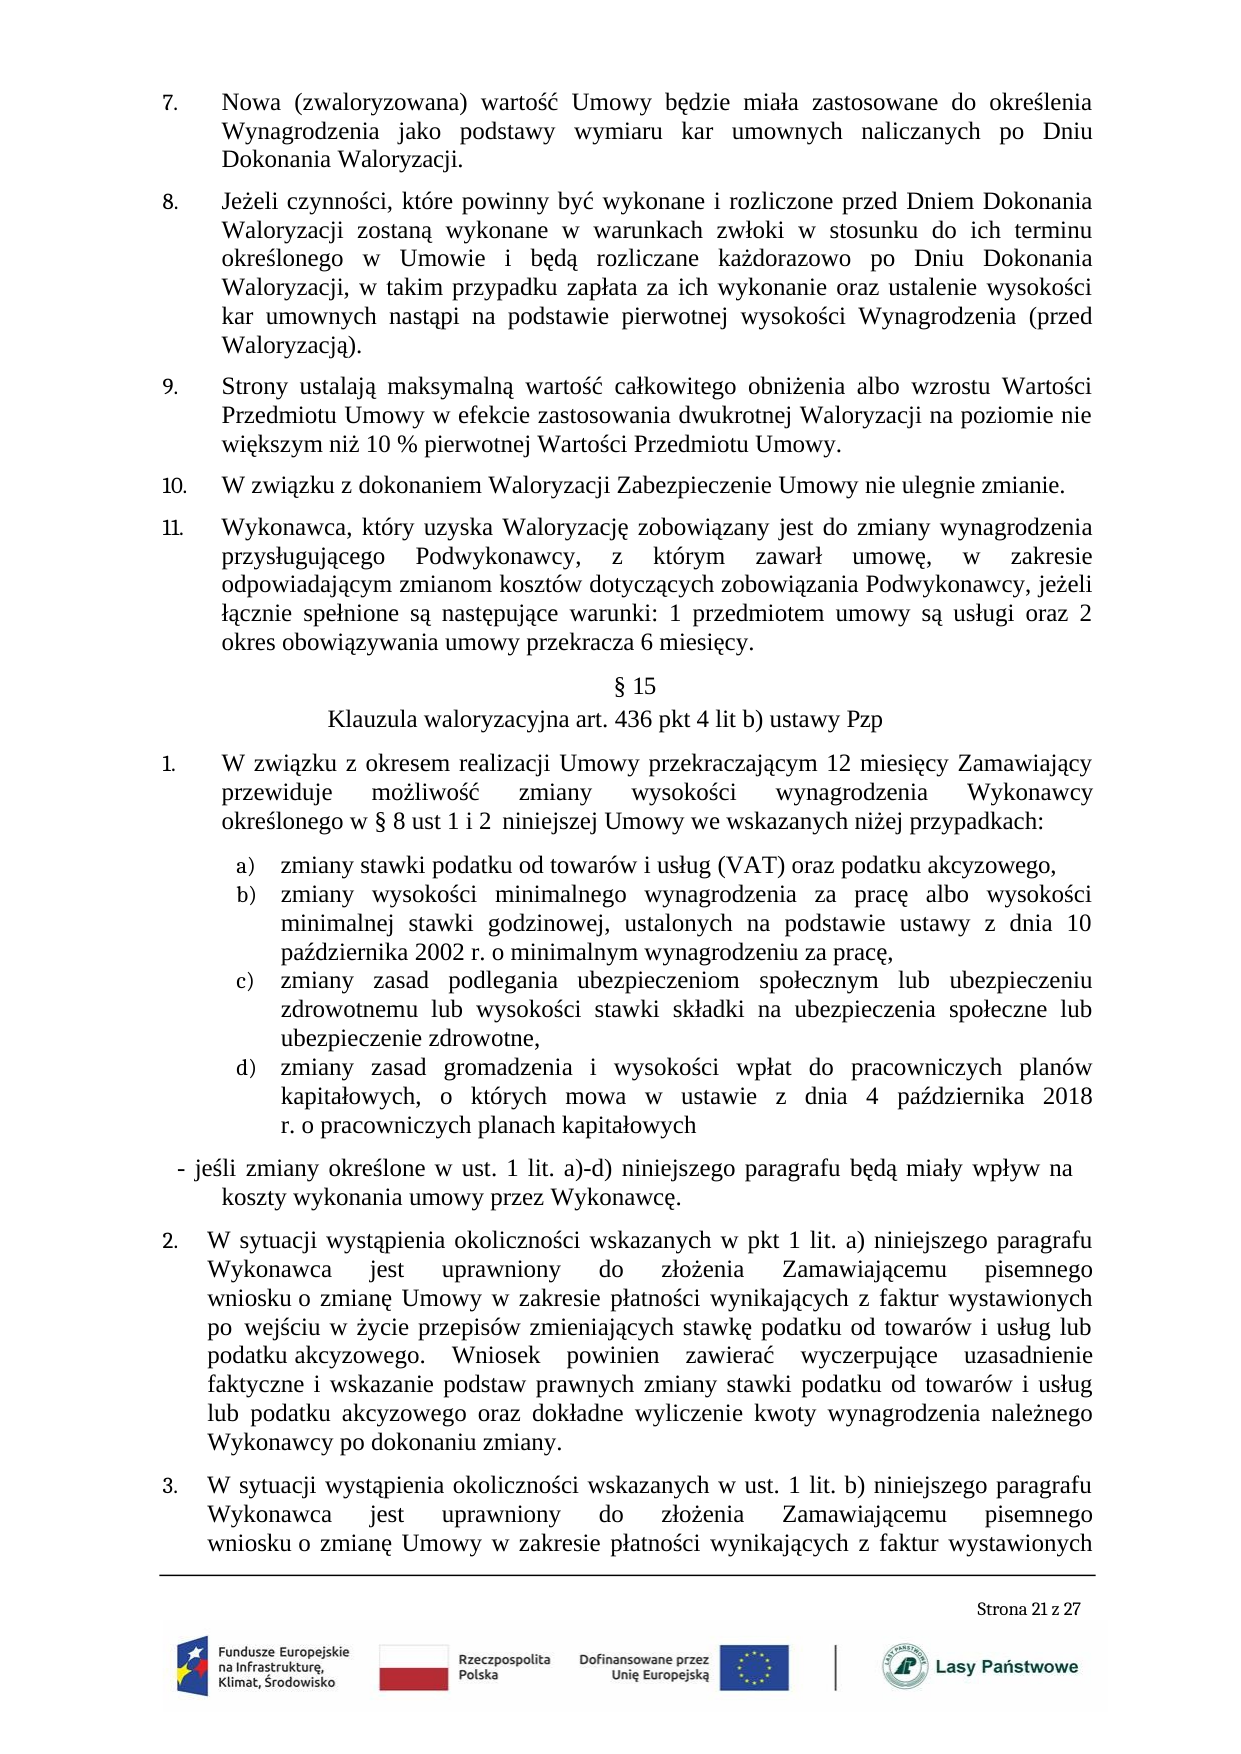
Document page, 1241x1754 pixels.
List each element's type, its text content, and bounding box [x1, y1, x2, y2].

list zmiany zasad podlegania ubezpieczeniom społecznym lub ubezpieczeniu zdrowotnemu lub wysokości stawki składki na ubezpieczenia społeczne lub ubezpieczenie zdrowotne, [236, 965, 1093, 1052]
text - jeśli zmiany określone w ust. 1 lit. a)-d) niniejszego paragrafu będą miały wpływ na koszty wykonania umowy przez Wykonawcę. [177, 1153, 1122, 1211]
list zmiany stawki podatku od towarów i usług (VAT) oraz podatku akcyzowego, [236, 850, 1122, 879]
text § 15 [162, 671, 1108, 700]
picture [162, 1620, 1108, 1712]
list Nowa (zwaloryzowana) wartość Umowy będzie miała zastosowane do określenia Wynagrodzenia jako podstawy wymiaru kar umownych naliczanych po Dniu Dokonania Waloryzacji. [162, 87, 1093, 173]
list W związku z okresem realizacji Umowy przekraczającym 12 miesięcy Zamawiający przewiduje możliwość zmiany wysokości wynagrodzenia Wykonawcy określonego w § 8 ust 1 i 2 niniejszej Umowy we wskazanych niżej przypadkach: [162, 748, 1093, 835]
list zmiany wysokości minimalnego wynagrodzenia za pracę albo wysokości minimalnej stawki godzinowej, ustalonych na podstawie ustawy z dnia 10 października 2002 r. o minimalnym wynagrodzeniu za pracę, [236, 879, 1093, 965]
list Jeżeli czynności, które powinny być wykonane i rozliczone przed Dniem Dokonania Waloryzacji zostaną wykonane w warunkach zwłoki w stosunku do ich terminu określonego w Umowie i będą rozliczane każdorazowo po Dniu Dokonania Waloryzacji, w takim przypadku zapłata za ich wykonanie oraz ustalenie wysokości kar umownych nastąpi na podstawie pierwotnej wysokości Wynagrodzenia (przed Waloryzacją). [162, 186, 1093, 358]
list W związku z dokonaniem Waloryzacji Zabezpieczenie Umowy nie ulegnie zmianie. [162, 470, 1122, 499]
list zmiany zasad gromadzenia i wysokości wpłat do pracowniczych planów kapitałowych, o których mowa w ustawie z dnia 4 października 2018 r. o pracowniczych planach kapitałowych [236, 1052, 1093, 1139]
list Strony ustalają maksymalną wartość całkowitego obniżenia albo wzrostu Wartości Przedmiotu Umowy w efekcie zastosowania dwukrotnej Waloryzacji na poziomie nie większym niż 10 % pierwotnej Wartości Przedmiotu Umowy. [162, 371, 1093, 458]
text Klauzula waloryzacyjna art. 436 pkt 4 lit b) ustawy Pzp [104, 704, 1107, 733]
list W sytuacji wystąpienia okoliczności wskazanych w pkt 1 lit. a) niniejszego paragrafu Wykonawca jest uprawniony do złożenia Zamawiającemu pisemnego wniosku o zmianę Umowy w zakresie płatności wynikających z faktur wystawionych po wejściu w życie przepisów zmieniających stawkę podatku od towarów i usług lub podatku akcyzowego. Wniosek powinien zawierać wyczerpujące uzasadnienie faktyczne i wskazanie podstaw prawnych zmiany stawki podatku od towarów i usług lub podatku akcyzowego oraz dokładne wyliczenie kwoty wynagrodzenia należnego Wykonawcy po dokonaniu zmiany. [162, 1225, 1093, 1456]
list Wykonawca, który uzyska Waloryzację zobowiązany jest do zmiany wynagrodzenia przysługującego Podwykonawcy, z którym zawarł umowę, w zakresie odpowiadającym zmianom kosztów dotyczących zobowiązania Podwykonawcy, jeżeli łącznie spełnione są następujące warunki: 1 przedmiotem umowy są usługi oraz 2 okres obowiązywania umowy przekracza 6 miesięcy. [162, 512, 1093, 656]
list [162, 1471, 1093, 1557]
